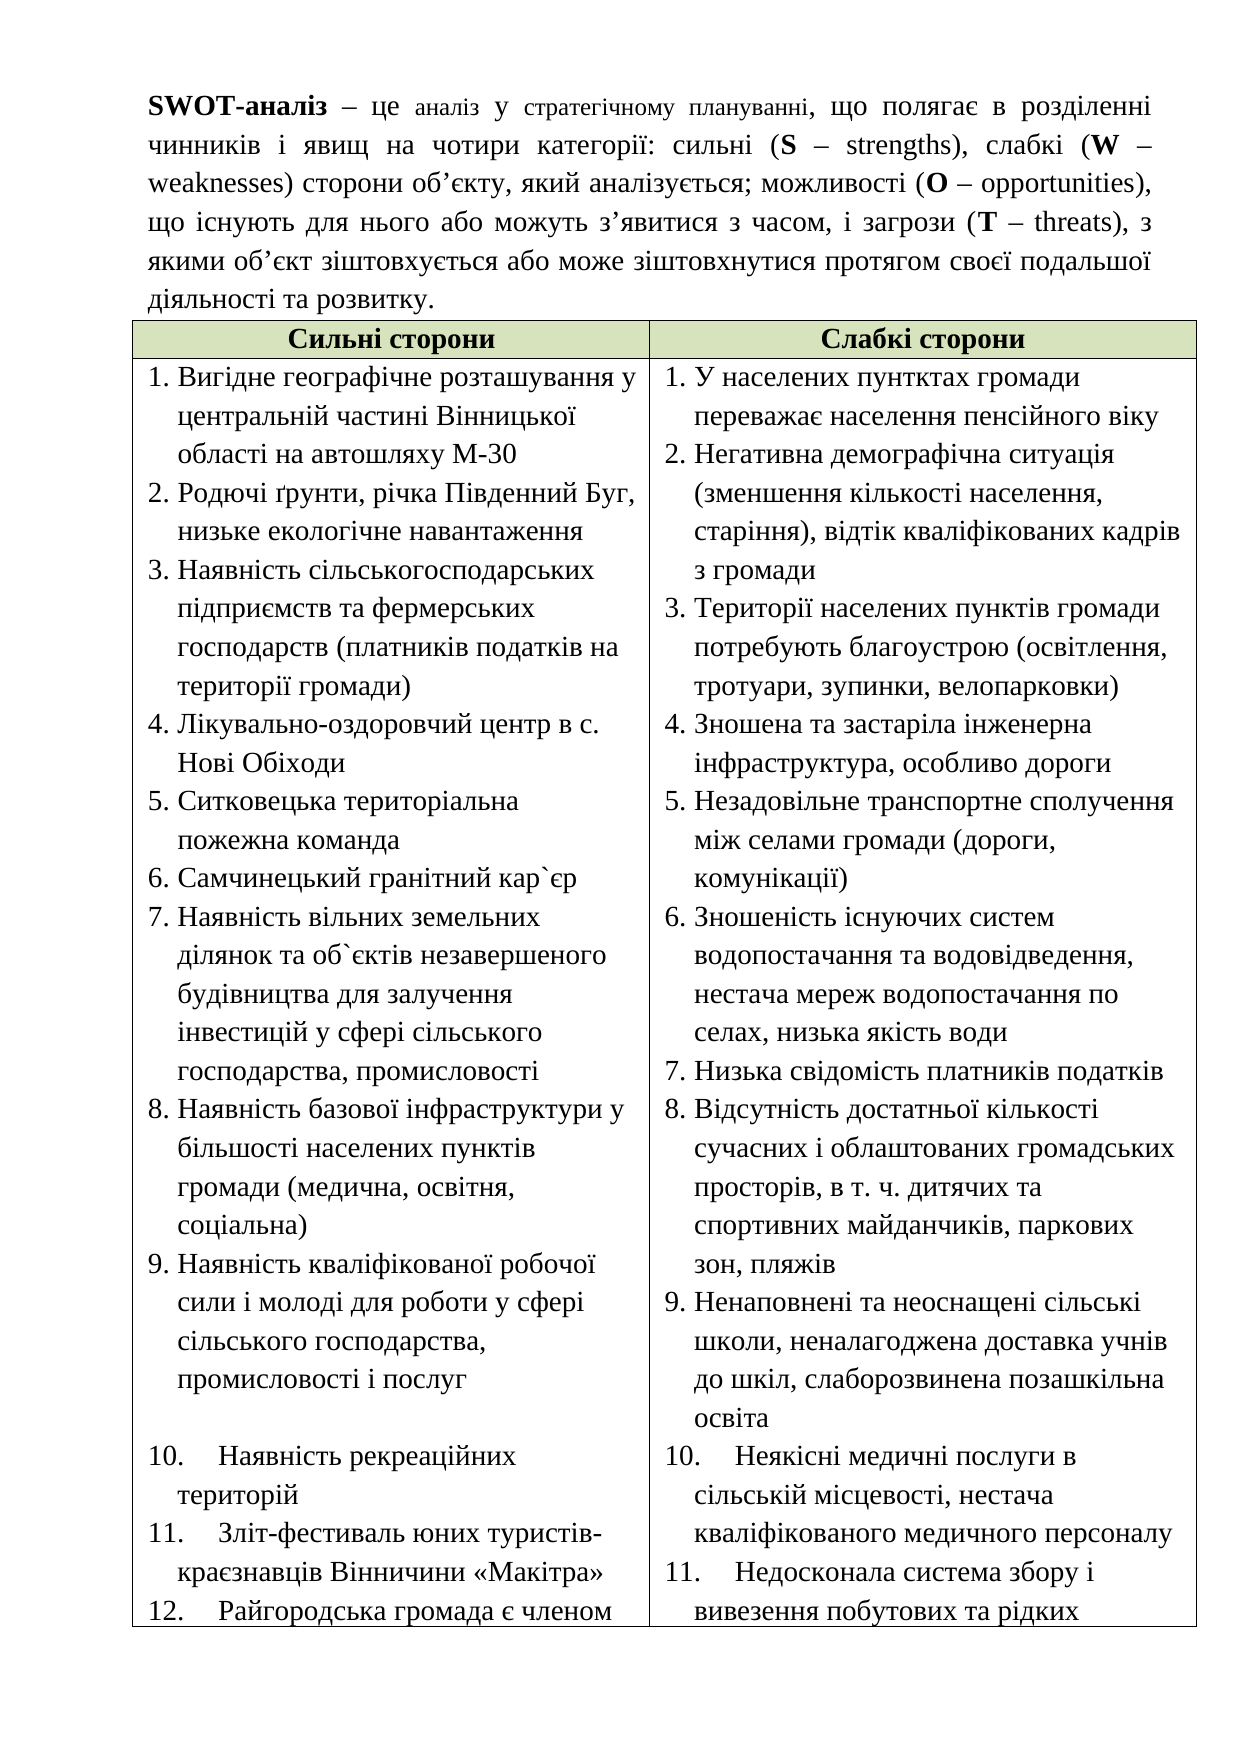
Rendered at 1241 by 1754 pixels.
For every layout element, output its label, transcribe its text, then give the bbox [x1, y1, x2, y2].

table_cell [133, 359, 649, 1626]
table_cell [650, 359, 1196, 1626]
table_header Слабкі сторони [650, 321, 1196, 358]
text SWOT-аналіз – це аналіз у стратегічному плануванні, що полягає в розділенні чинників і явищ на чотири категорії: сильні (S – strengths), слабкі (W – weaknesses) сторони об’єкту, який аналізується; можливості (O – opportunities), що існують для нього або можуть з’явитися з часом, і загрози (T – threats), з якими об’єкт зіштовхується або може зіштовхнутися протягом своєї подальшої діяльності та розвитку. [148, 88, 1152, 315]
table_header Сильні сторони [133, 321, 649, 358]
